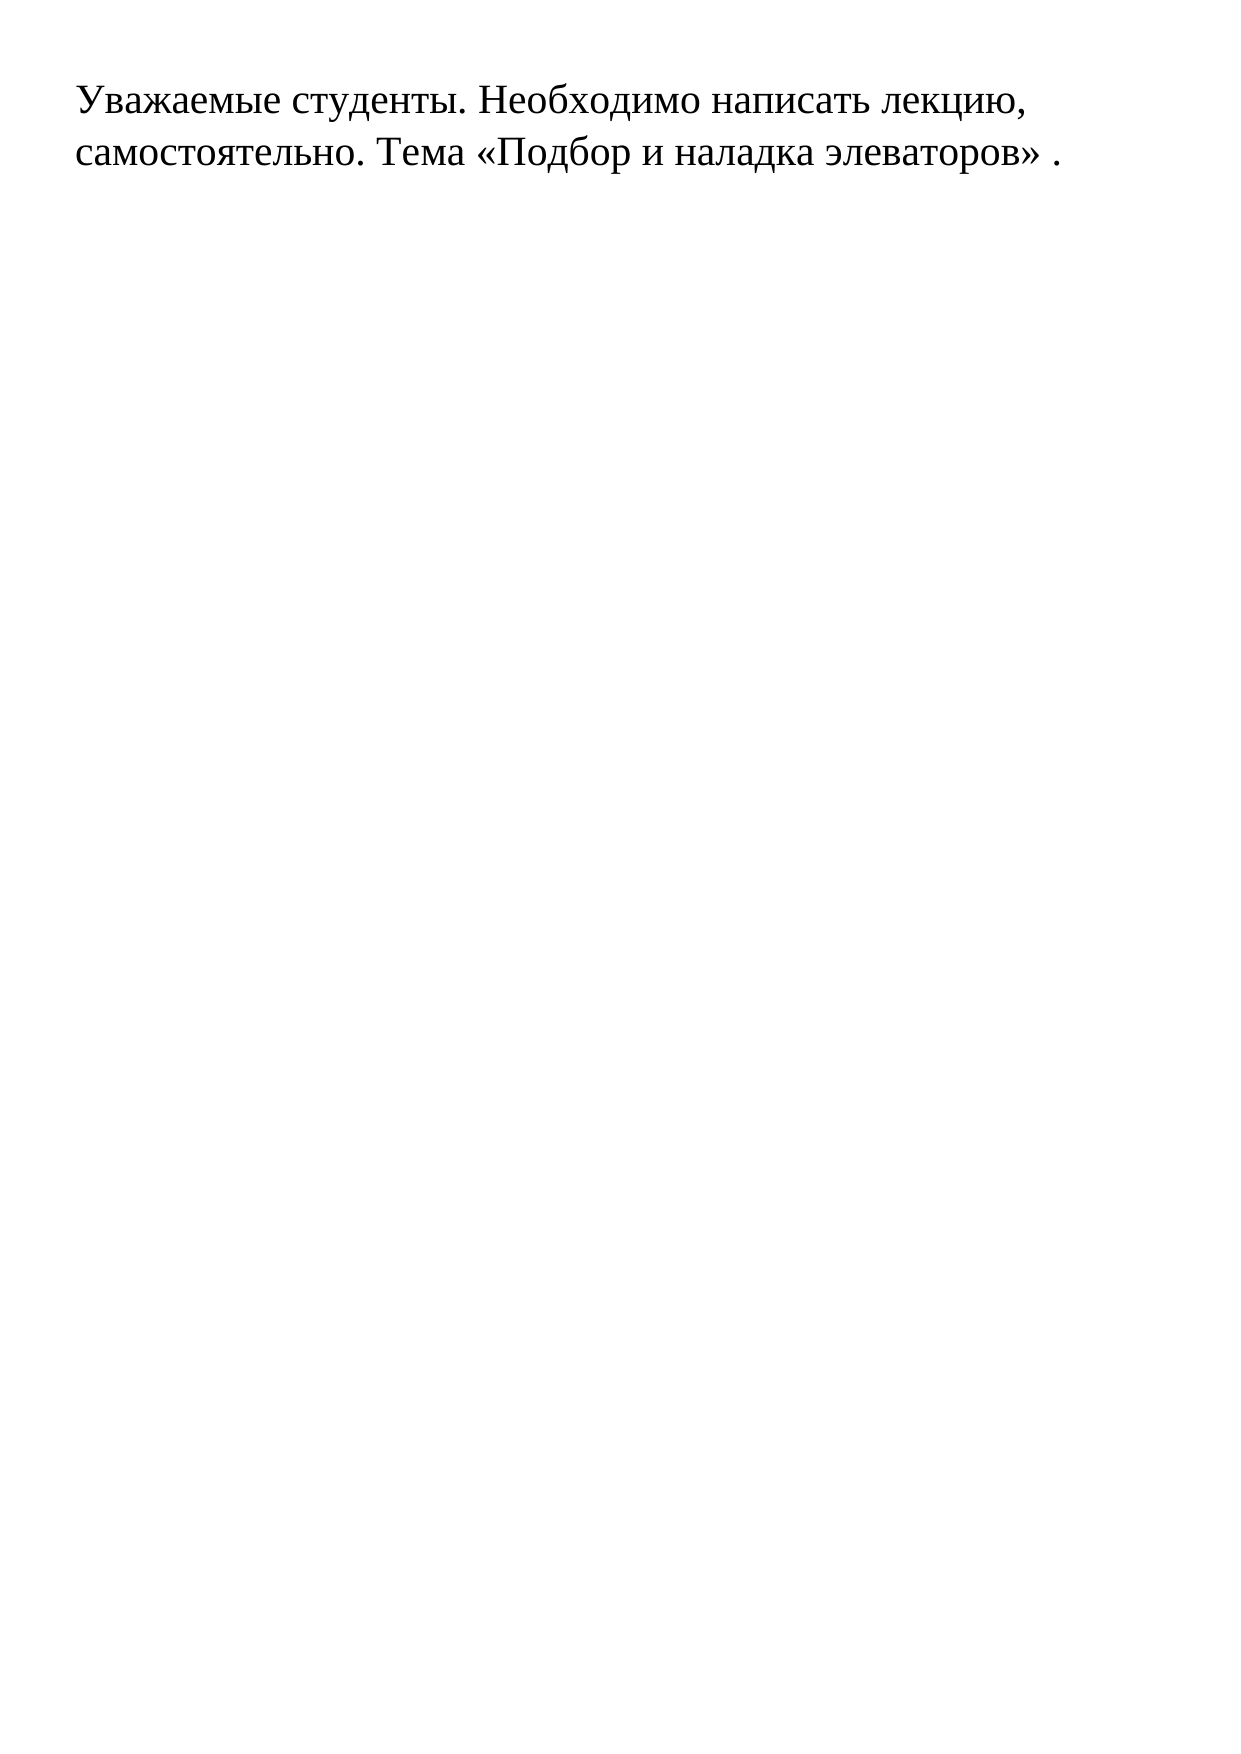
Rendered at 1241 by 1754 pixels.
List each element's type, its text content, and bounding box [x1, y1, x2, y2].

text Уважаемые студенты. Необходимо написать лекцию, самостоятельно. Тема «Подбор и наладка элеваторов» . [75, 75, 1165, 174]
